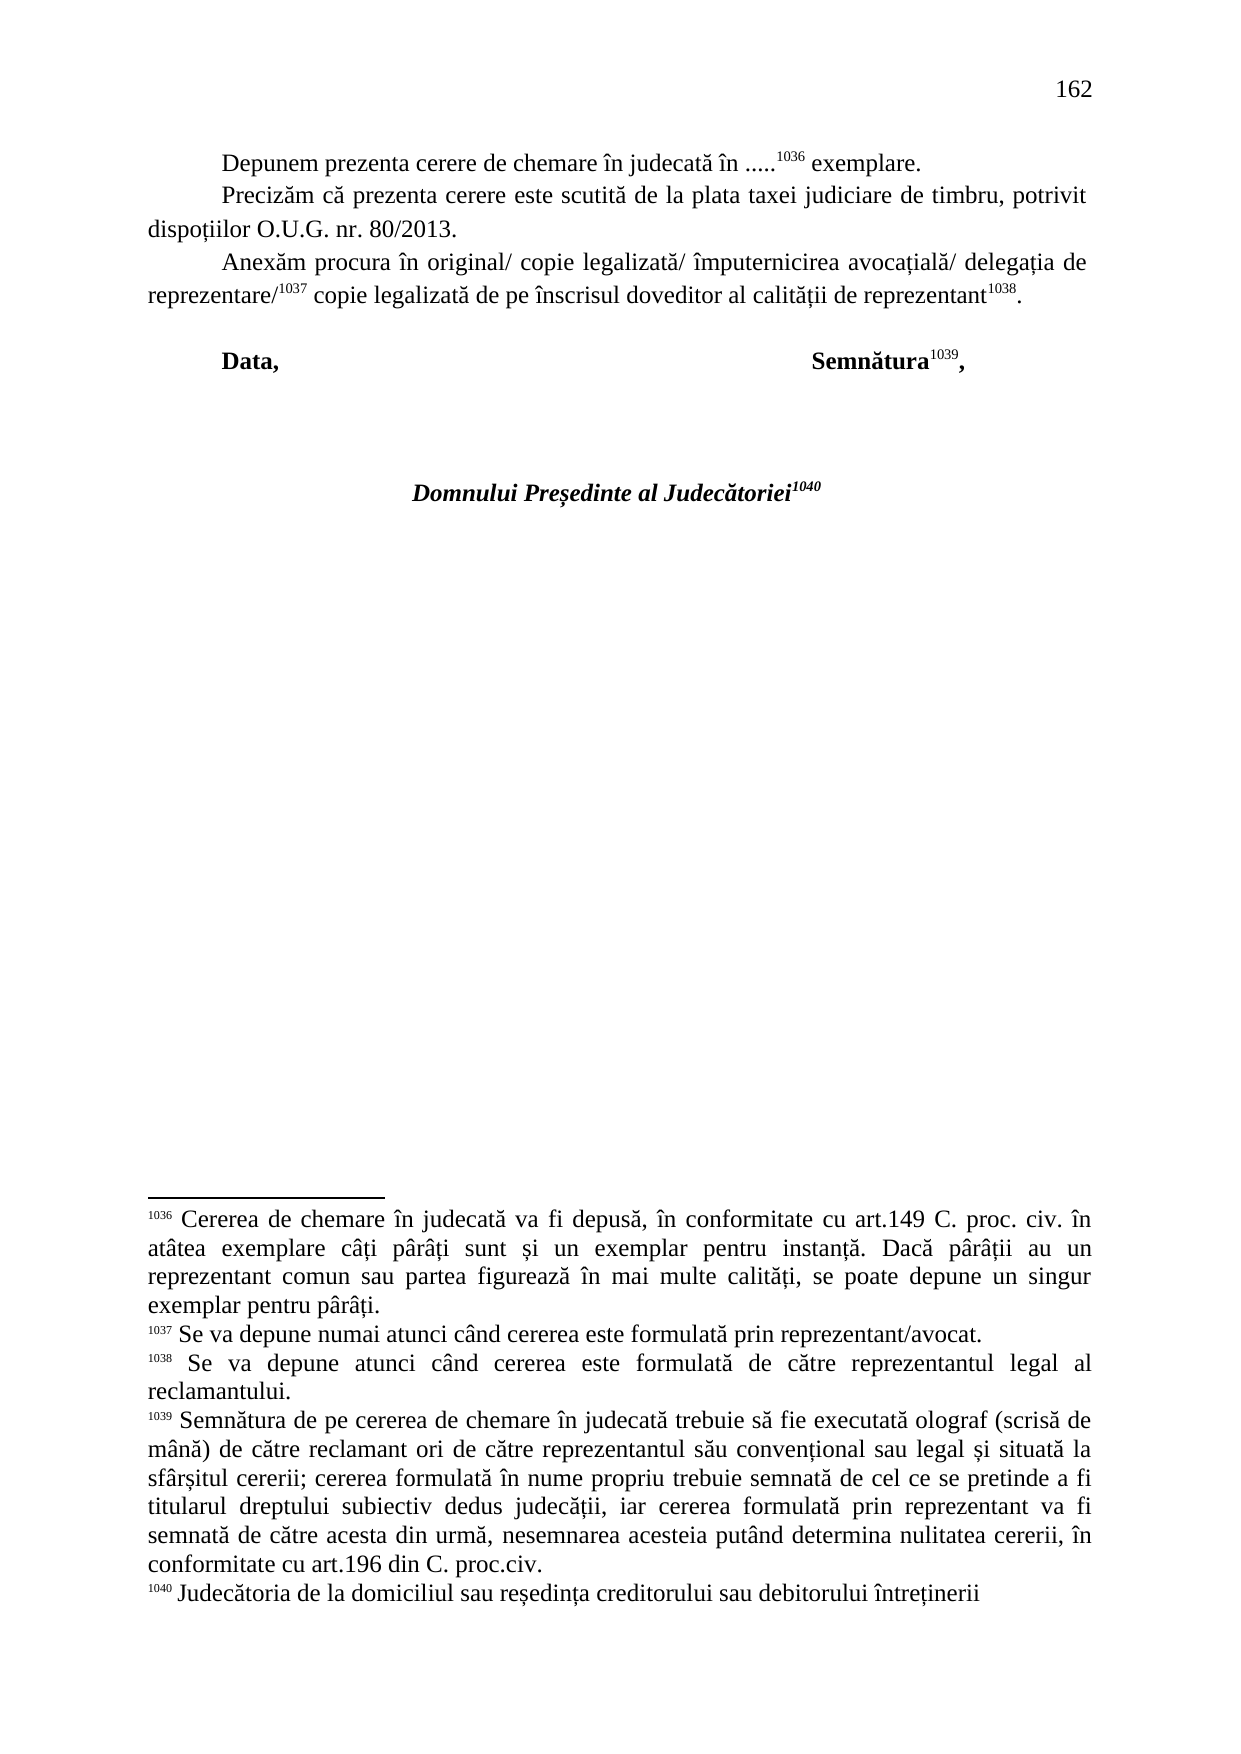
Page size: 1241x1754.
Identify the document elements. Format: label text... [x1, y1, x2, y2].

text Precizăm că prezenta cerere este scutită de la plata taxei judiciare de timbru, potrivit dispoțiilor O.U.G. nr. 80/2013. [148, 181, 1087, 242]
text Depunem prezenta cerere de chemare în judecată în ..... exemplare. [148, 148, 1087, 176]
text Data, Semnătura, [148, 346, 1087, 374]
text Domnului Președinte al Judecătoriei [148, 478, 1087, 507]
text Anexăm procura în original/ copie legalizată/ împuternicirea avocațială/ delegația de reprezentare/ copie legalizată de pe înscrisul doveditor al calității de reprezentant. [148, 247, 1087, 308]
